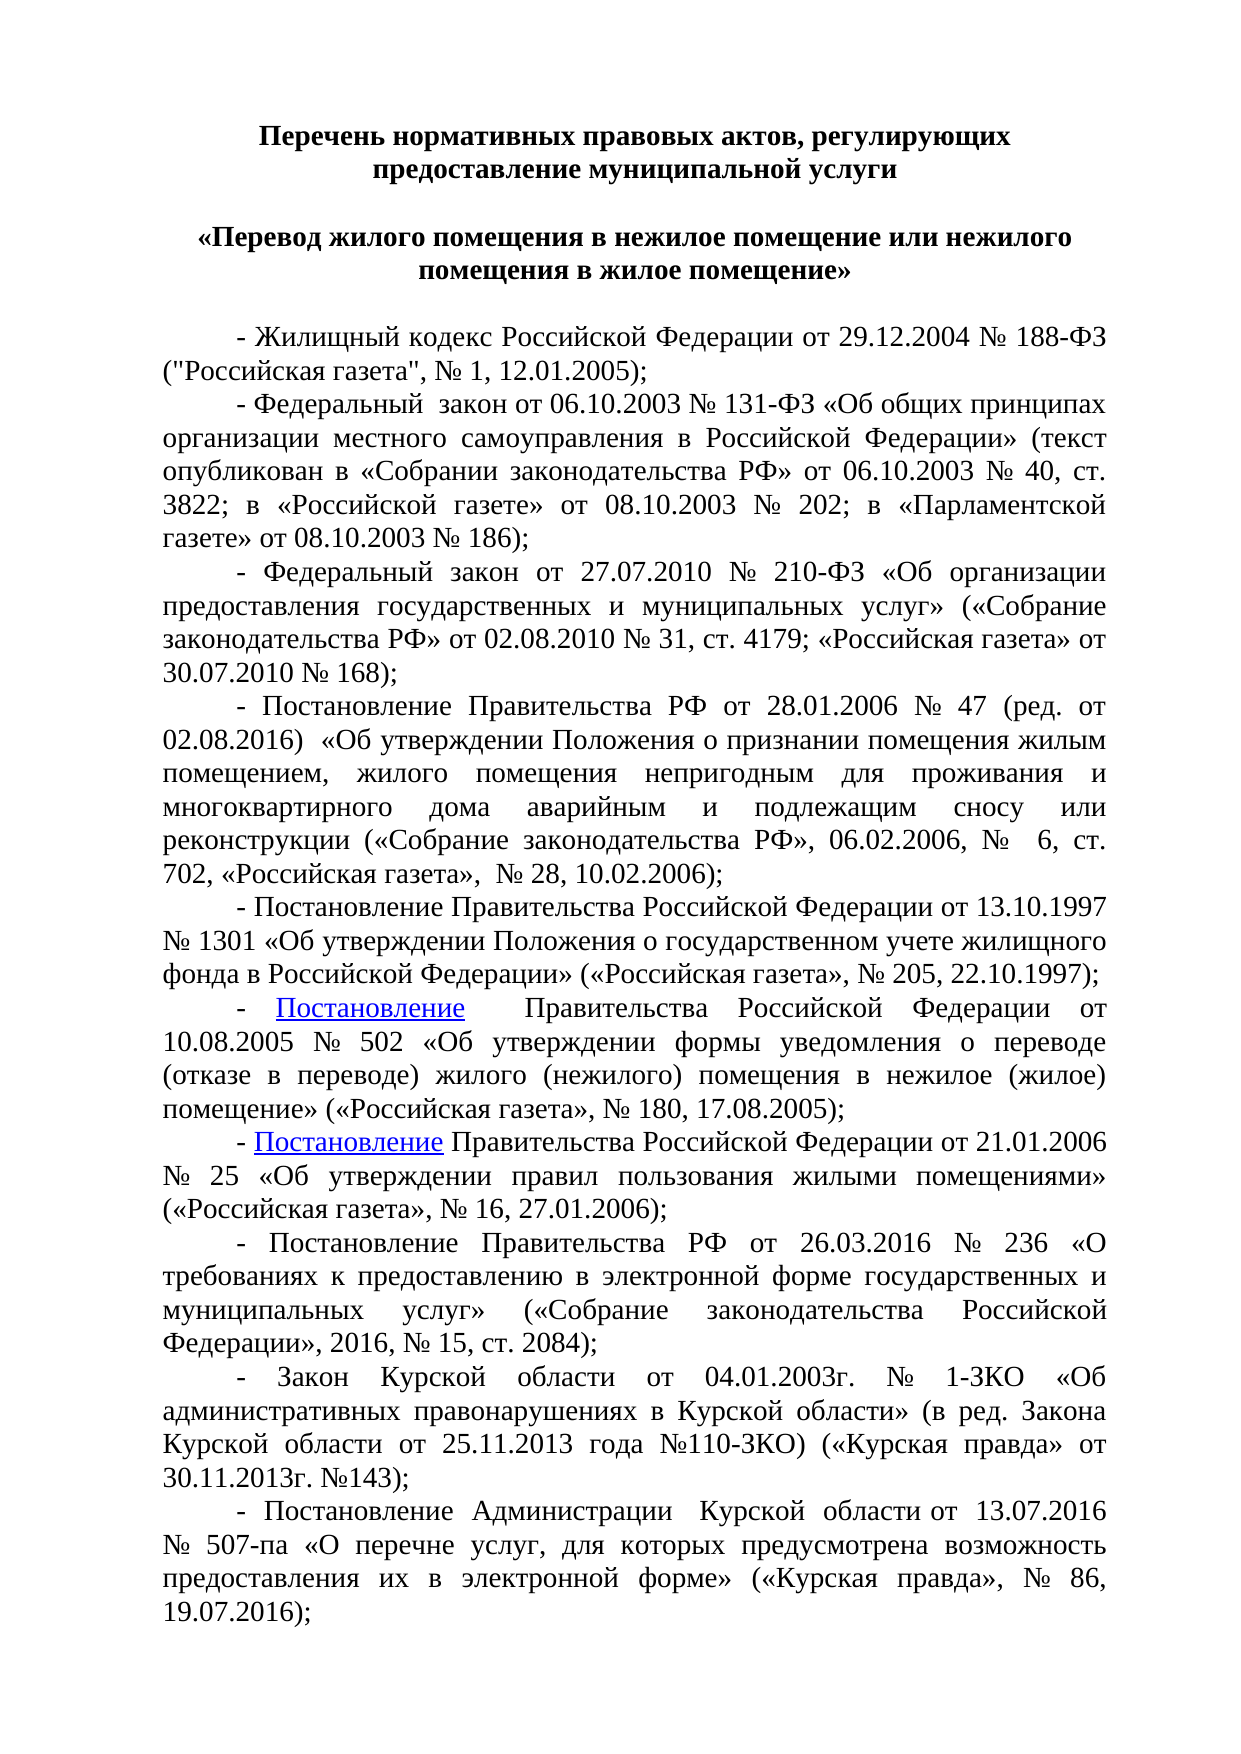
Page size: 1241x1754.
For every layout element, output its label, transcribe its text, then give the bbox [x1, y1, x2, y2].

text «Перевод жилого помещения в нежилое помещение или нежилого помещения в жилое помещение» [162, 219, 1107, 286]
text - Закон Курской области от 04.01.2003г. № 1-ЗКО «Об административных правонарушениях в Курской области» (в ред. Закона Курской области от 25.11.2013 года №110-ЗКО) («Курская правда» от 30.11.2013г. №143); [162, 1359, 1107, 1493]
text - Постановление Правительства Российской Федерации от 21.01.2006 № 25 «Об утверждении правил пользования жилыми помещениями» («Российская газета», № 16, 27.01.2006); [162, 1124, 1107, 1225]
text - Федеральный закон от 27.07.2010 № 210-ФЗ «Об организации предоставления государственных и муниципальных услуг» («Собрание законодательства РФ» от 02.08.2010 № 31, ст. 4179; «Российская газета» от 30.07.2010 № 168); [162, 554, 1107, 688]
text - Постановление Правительства Российской Федерации от 13.10.1997 № 1301 «Об утверждении Положения о государственном учете жилищного фонда в Российской Федерации» («Российская газета», № 205, 22.10.1997); [162, 889, 1107, 990]
text - Федеральный закон от 06.10.2003 № 131-ФЗ «Об общих принципах организации местного самоуправления в Российской Федерации» (текст опубликован в «Собрании законодательства РФ» от 06.10.2003 № 40, ст. 3822; в «Российской газете» от 08.10.2003 № 202; в «Парламентской газете» от 08.10.2003 № 186); [162, 386, 1107, 554]
text Перечень нормативных правовых актов, регулирующих предоставление муниципальной услуги [162, 118, 1107, 185]
text - Постановление Правительства РФ от 26.03.2016 № 236 «О требованиях к предоставлению в электронной форме государственных и муниципальных услуг» («Собрание законодательства Российской Федерации», 2016, № 15, ст. 2084); [162, 1225, 1107, 1359]
text - Постановление Администрации Курской области от 13.07.2016 № 507-па «О перечне услуг, для которых предусмотрена возможность предоставления их в электронной форме» («Курская правда», № 86, 19.07.2016); [162, 1493, 1107, 1627]
text - Постановление Правительства Российской Федерации от 10.08.2005 № 502 «Об утверждении формы уведомления о переводе (отказе в переводе) жилого (нежилого) помещения в нежилое (жилое) помещение» («Российская газета», № 180, 17.08.2005); [162, 990, 1107, 1124]
text - Постановление Правительства РФ от 28.01.2006 № 47 (ред. от 02.08.2016) «Об утверждении Положения о признании помещения жилым помещением, жилого помещения непригодным для проживания и многоквартирного дома аварийным и подлежащим сносу или реконструкции («Собрание законодательства РФ», 06.02.2006, № 6, ст. 702, «Российская газета», № 28, 10.02.2006); [162, 688, 1107, 889]
text - Жилищный кодекс Российской Федерации от 29.12.2004 № 188-ФЗ ("Российская газета", № 1, 12.01.2005); [162, 319, 1107, 386]
